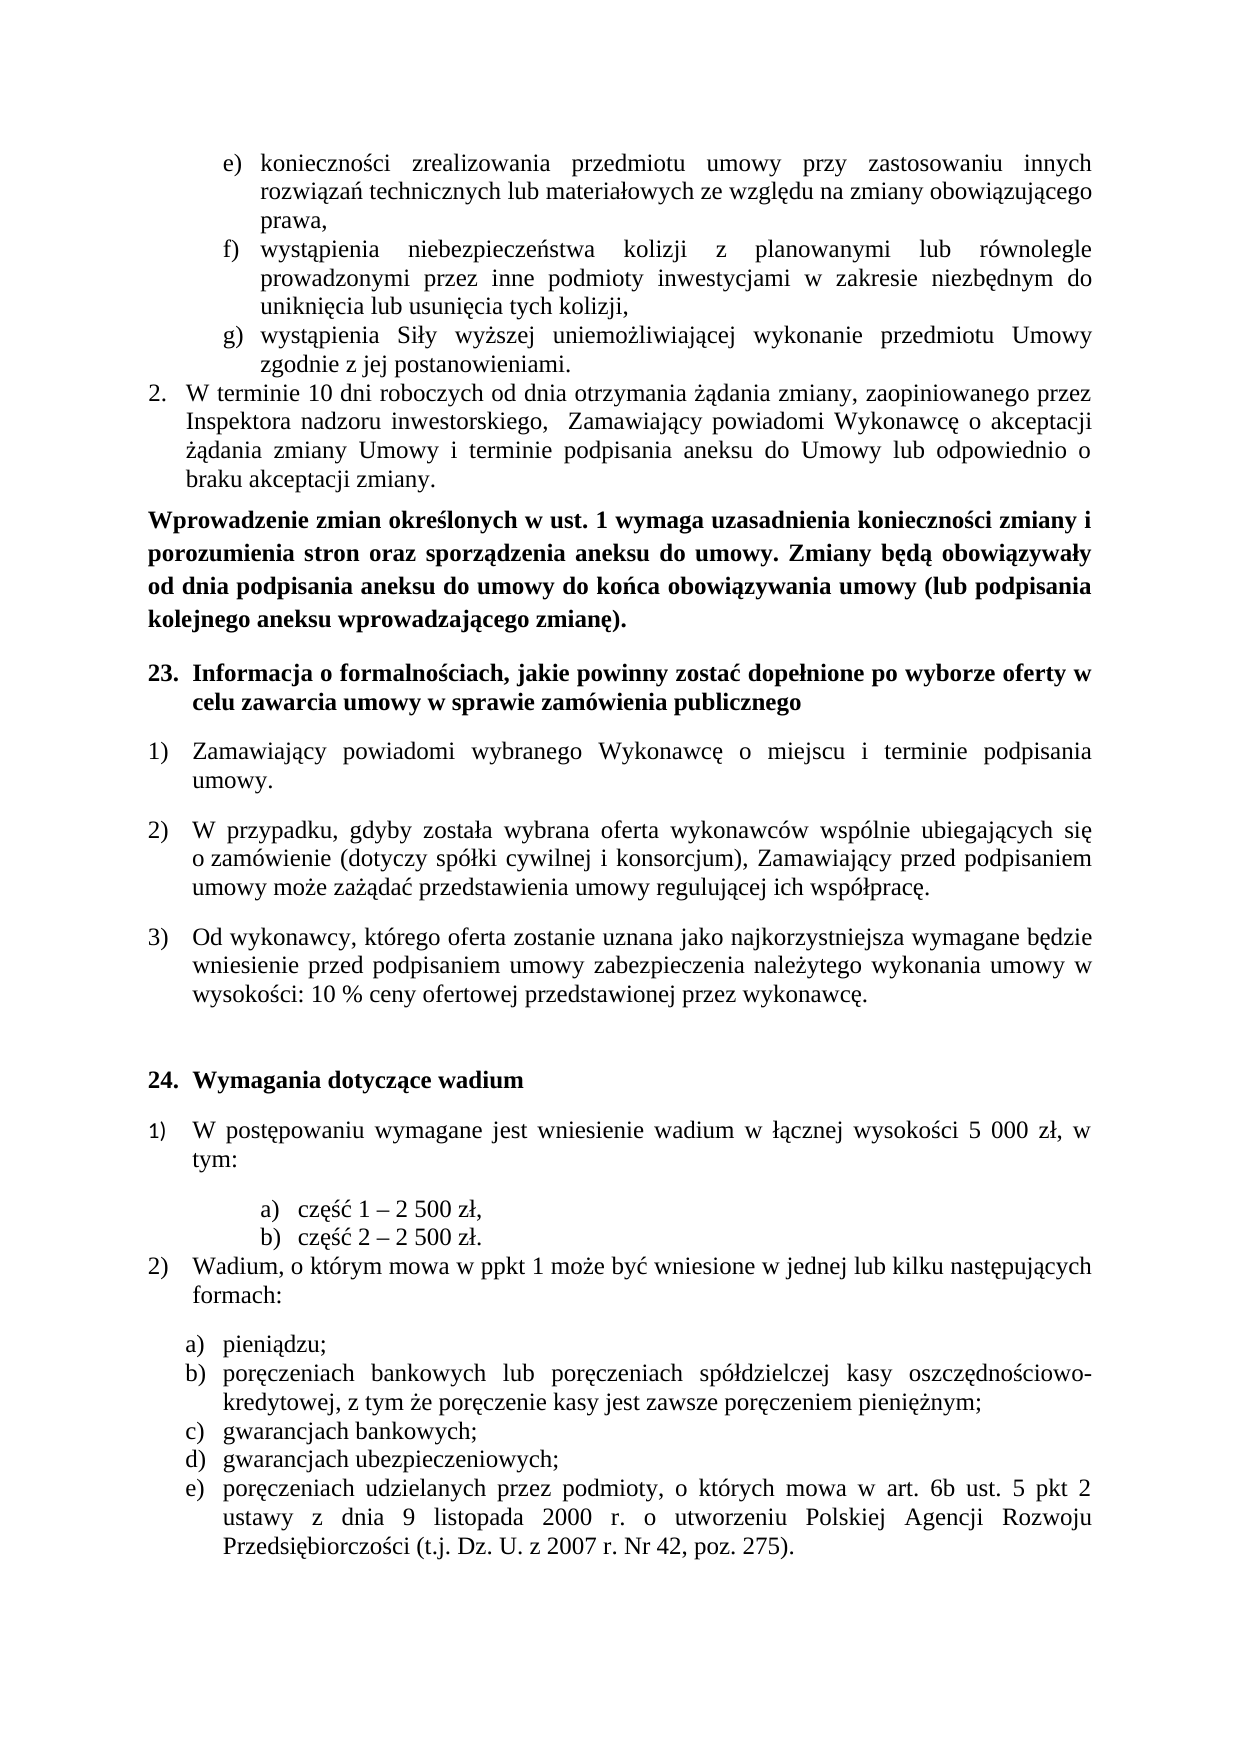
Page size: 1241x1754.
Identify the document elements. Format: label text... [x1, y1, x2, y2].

text Wprowadzenie zmian określonych w ust. 1 wymaga uzasadnienia konieczności zmiany i porozumienia stron oraz sporządzenia aneksu do umowy. Zmiany będą obowiązywały od dnia podpisania aneksu do umowy do końca obowiązywania umowy (lub podpisania kolejnego aneksu wprowadzającego zmianę). [148, 505, 1093, 633]
list poręczeniach udzielanych przez podmioty, o których mowa w art. 6b ust. 5 pkt 2 ustawy z dnia 9 listopada 2000 r. o utworzeniu Polskiej Agencji Rozwoju Przedsiębiorczości (t.j. Dz. U. z 2007 r. Nr 42, poz. 275). [185, 1473, 1093, 1559]
list Wymagania dotyczące wadium [148, 1066, 1093, 1094]
list Wadium, o którym mowa w ppkt 1 może być wniesione w jednej lub kilku następujących formach: [148, 1251, 1093, 1309]
list Informacja o formalnościach, jakie powinny zostać dopełnione po wyborze oferty w celu zawarcia umowy w sprawie zamówienia publicznego [148, 658, 1093, 716]
list konieczności zrealizowania przedmiotu umowy przy zastosowaniu innych rozwiązań technicznych lub materiałowych ze względu na zmiany obowiązującego prawa, [223, 148, 1093, 234]
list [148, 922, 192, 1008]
list pieniądzu; [185, 1329, 1093, 1358]
list W terminie 10 dni roboczych od dnia otrzymania żądania zmiany, zaopiniowanego przez Inspektora nadzoru inwestorskiego, Zamawiający powiadomi Wykonawcę o akceptacji żądania zmiany Umowy i terminie podpisania aneksu do Umowy lub odpowiednio o braku akceptacji zmiany. [148, 378, 1093, 493]
list gwarancjach ubezpieczeniowych; [185, 1444, 1093, 1473]
list wystąpienia Siły wyższej uniemożliwiającej wykonanie przedmiotu Umowy zgodnie z jej postanowieniami. [223, 320, 1093, 378]
list część 2 – 2 500 zł. [260, 1222, 1093, 1251]
list W postępowaniu wymagane jest wniesienie wadium w łącznej wysokości 5 000 zł, w tym: [148, 1115, 1093, 1173]
list Zamawiający powiadomi wybranego Wykonawcę o miejscu i terminie podpisania umowy. [148, 736, 1093, 794]
list poręczeniach bankowych lub poręczeniach spółdzielczej kasy oszczędnościowo-kredytowej, z tym że poręczenie kasy jest zawsze poręczeniem pieniężnym; [185, 1358, 1093, 1416]
list Od wykonawcy, którego oferta zostanie uznana jako najkorzystniejsza wymagane będzie wniesienie przed podpisaniem umowy zabezpieczenia należytego wykonania umowy w wysokości: 10 % ceny ofertowej przedstawionej przez wykonawcę. [363, 979, 1093, 1008]
list W przypadku, gdyby została wybrana oferta wykonawców wspólnie ubiegających się o zamówienie (dotyczy spółki cywilnej i konsorcjum), Zamawiający przed podpisaniem umowy może zażądać przedstawienia umowy regulującej ich współpracę. [148, 815, 1093, 901]
list część 1 – 2 500 zł, [260, 1194, 1093, 1222]
list gwarancjach bankowych; [185, 1416, 1093, 1444]
list wystąpienia niebezpieczeństwa kolizji z planowanymi lub równolegle prowadzonymi przez inne podmioty inwestycjami w zakresie niezbędnym do uniknięcia lub usunięcia tych kolizji, [223, 234, 1093, 320]
